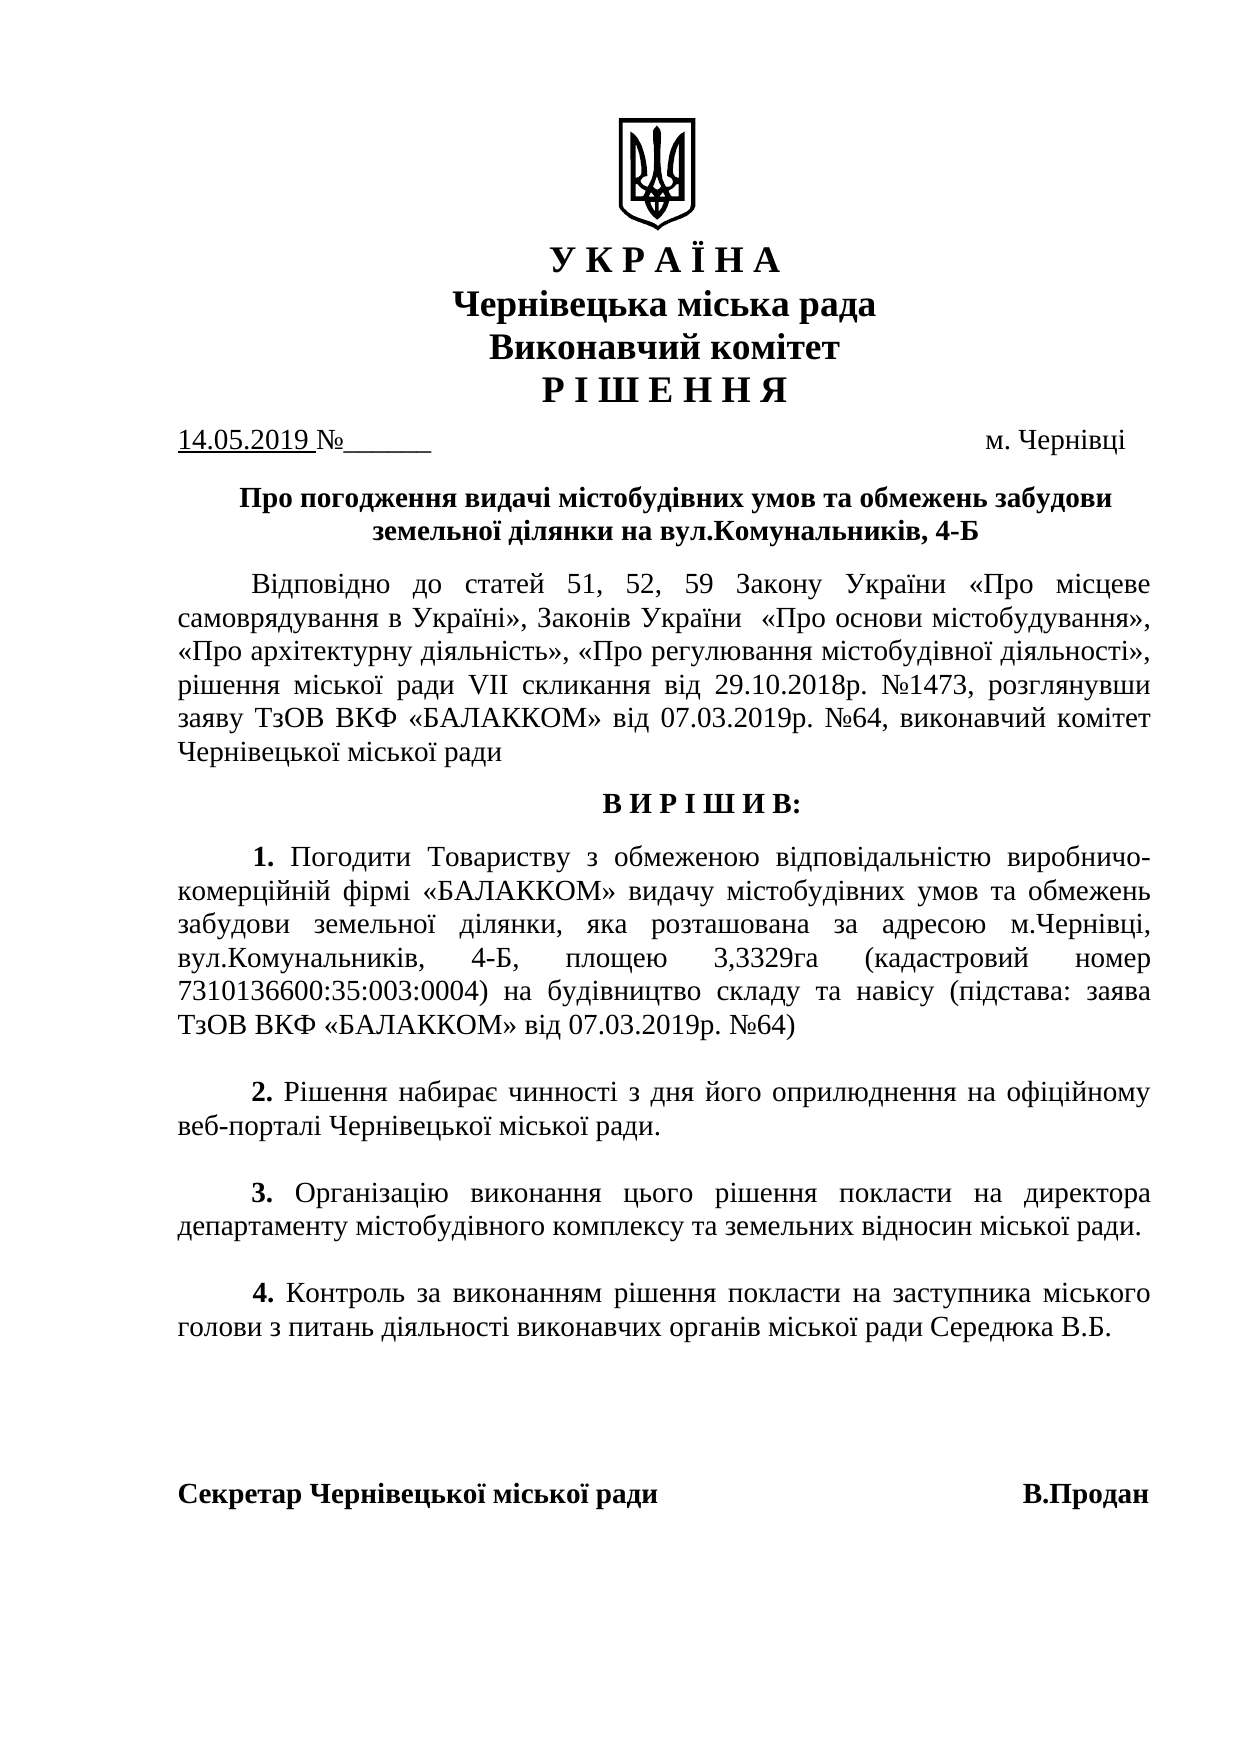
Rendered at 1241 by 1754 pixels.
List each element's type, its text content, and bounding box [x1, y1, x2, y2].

table_header Про погодження видачі містобудівних умов та обмежень забудови земельної ділянки на вул.Комунальників, 4-Б [189, 480, 1163, 566]
text Секретар Чернівецької міської ради В.Продан [177, 1477, 1152, 1510]
text В И Р І Ш И В: [177, 787, 1152, 820]
text У к р а ї н а [177, 238, 1152, 281]
text 14.05.2019 №______ м. Чернівці [177, 422, 1152, 456]
text 2. Рішення набирає чинності з дня його оприлюднення на офіційному веб-порталі Чернівецької міської ради. [177, 1074, 1152, 1141]
text Р І Ш Е Н Н Я [177, 367, 1152, 410]
text Відповідно до статей 51, 52, 59 Закону України «Про місцеве самоврядування в Україні», Законів України «Про основи містобудування», «Про архітектурну діяльність», «Про регулювання містобудівної діяльності», рішення міської ради VII скликання від 29.10.2018р. №1473, розглянувши заяву ТзОВ ВКФ «БАЛАККОМ» від 07.03.2019р. №64, виконавчий комітет Чернівецької міської ради [177, 566, 1152, 767]
text Виконавчий комітет [177, 324, 1152, 367]
text 3. Організацію виконання цього рішення покласти на директора департаменту містобудівного комплексу та земельних відносин міської ради. [177, 1175, 1152, 1242]
text Чернівецька міська рада [177, 281, 1152, 324]
text 4. Контроль за виконанням рішення покласти на заступника міського голови з питань діяльності виконавчих органів міської ради Середюка В.Б. [177, 1275, 1152, 1342]
text 1. Погодити Товариству з обмеженою відповідальністю виробничо-комерційній фірмі «БАЛАККОМ» видачу містобудівних умов та обмежень забудови земельної ділянки, яка розташована за адресою м.Чернівці, вул.Комунальників, 4-Б, площею 3,3329га (кадастровий номер 7310136600:35:003:0004) на будівництво складу та навісу (підстава: заява ТзОВ ВКФ «БАЛАККОМ» від 07.03.2019р. №64) [177, 839, 1152, 1041]
